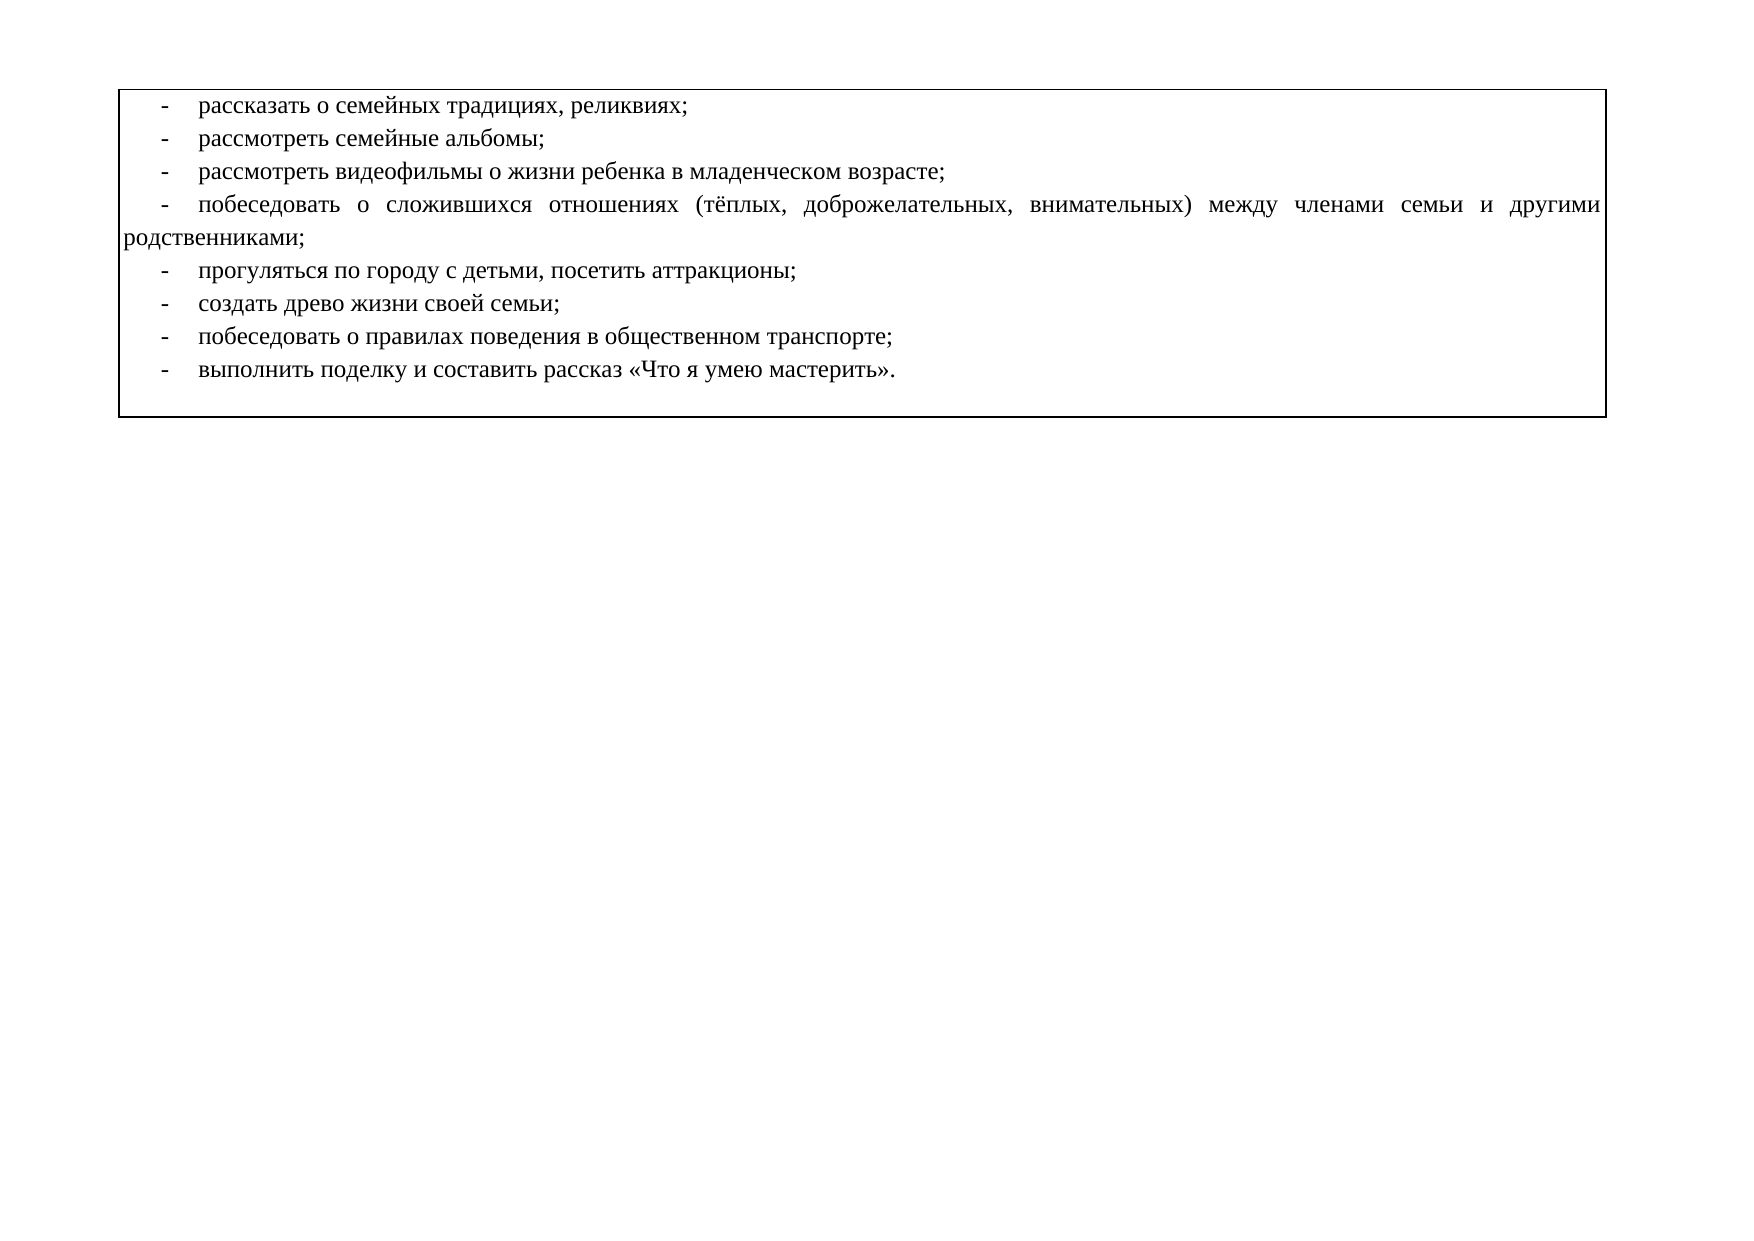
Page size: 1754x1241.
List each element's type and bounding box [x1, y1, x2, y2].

table_cell [120, 90, 1605, 416]
